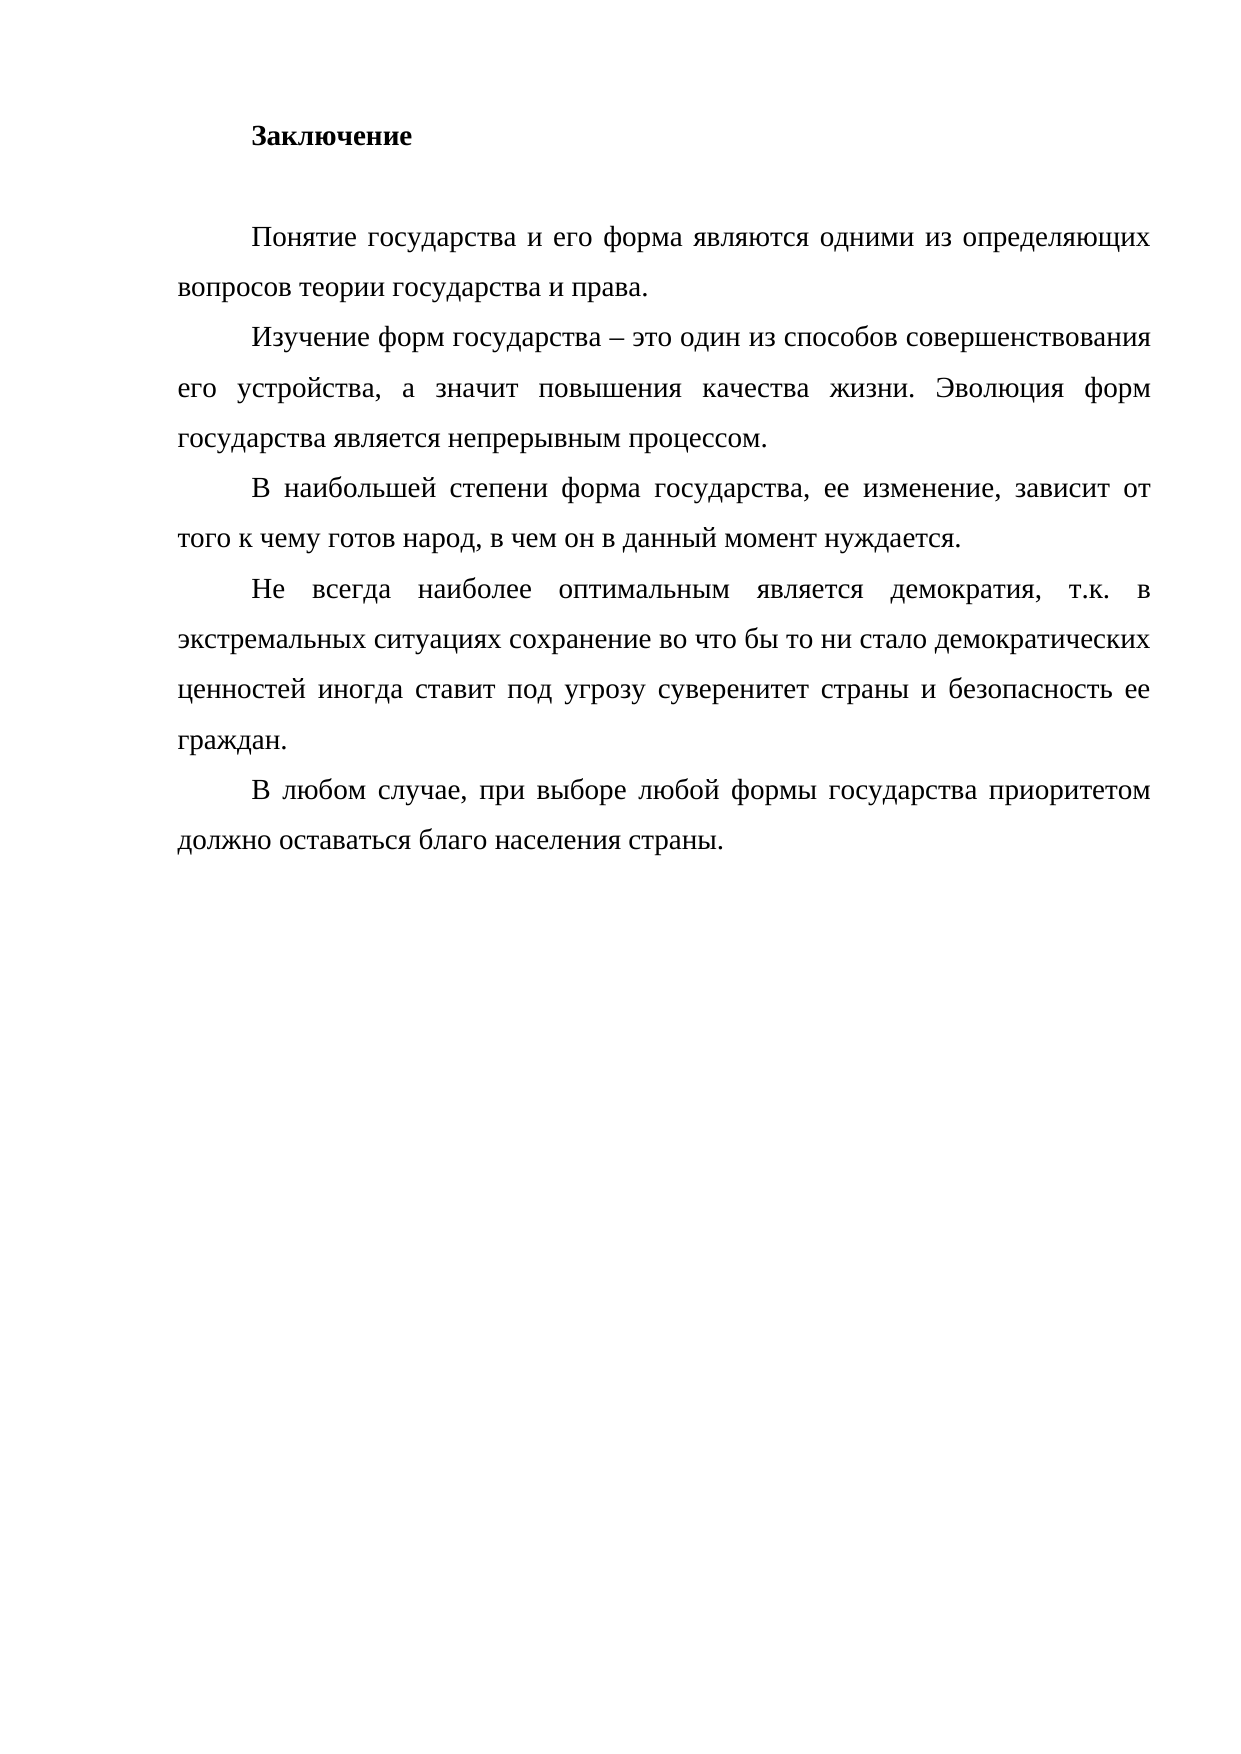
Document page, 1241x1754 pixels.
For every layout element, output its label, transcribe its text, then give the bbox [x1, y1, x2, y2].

text Изучение форм государства – это один из способов совершенствования его устройства, а значит повышения качества жизни. Эволюция форм государства является непрерывным процессом. [177, 319, 1152, 453]
text Не всегда наиболее оптимальным является демократия, т.к. в экстремальных ситуациях сохранение во что бы то ни стало демократических ценностей иногда ставит под угрозу суверенитет страны и безопасность ее граждан. [177, 571, 1152, 755]
text В наибольшей степени форма государства, ее изменение, зависит от того к чему готов народ, в чем он в данный момент нуждается. [177, 470, 1152, 554]
text Заключение [177, 118, 1152, 152]
text Понятие государства и его форма являются одними из определяющих вопросов теории государства и права. [177, 219, 1152, 303]
text В любом случае, при выборе любой формы государства приоритетом должно оставаться благо населения страны. [177, 772, 1152, 856]
